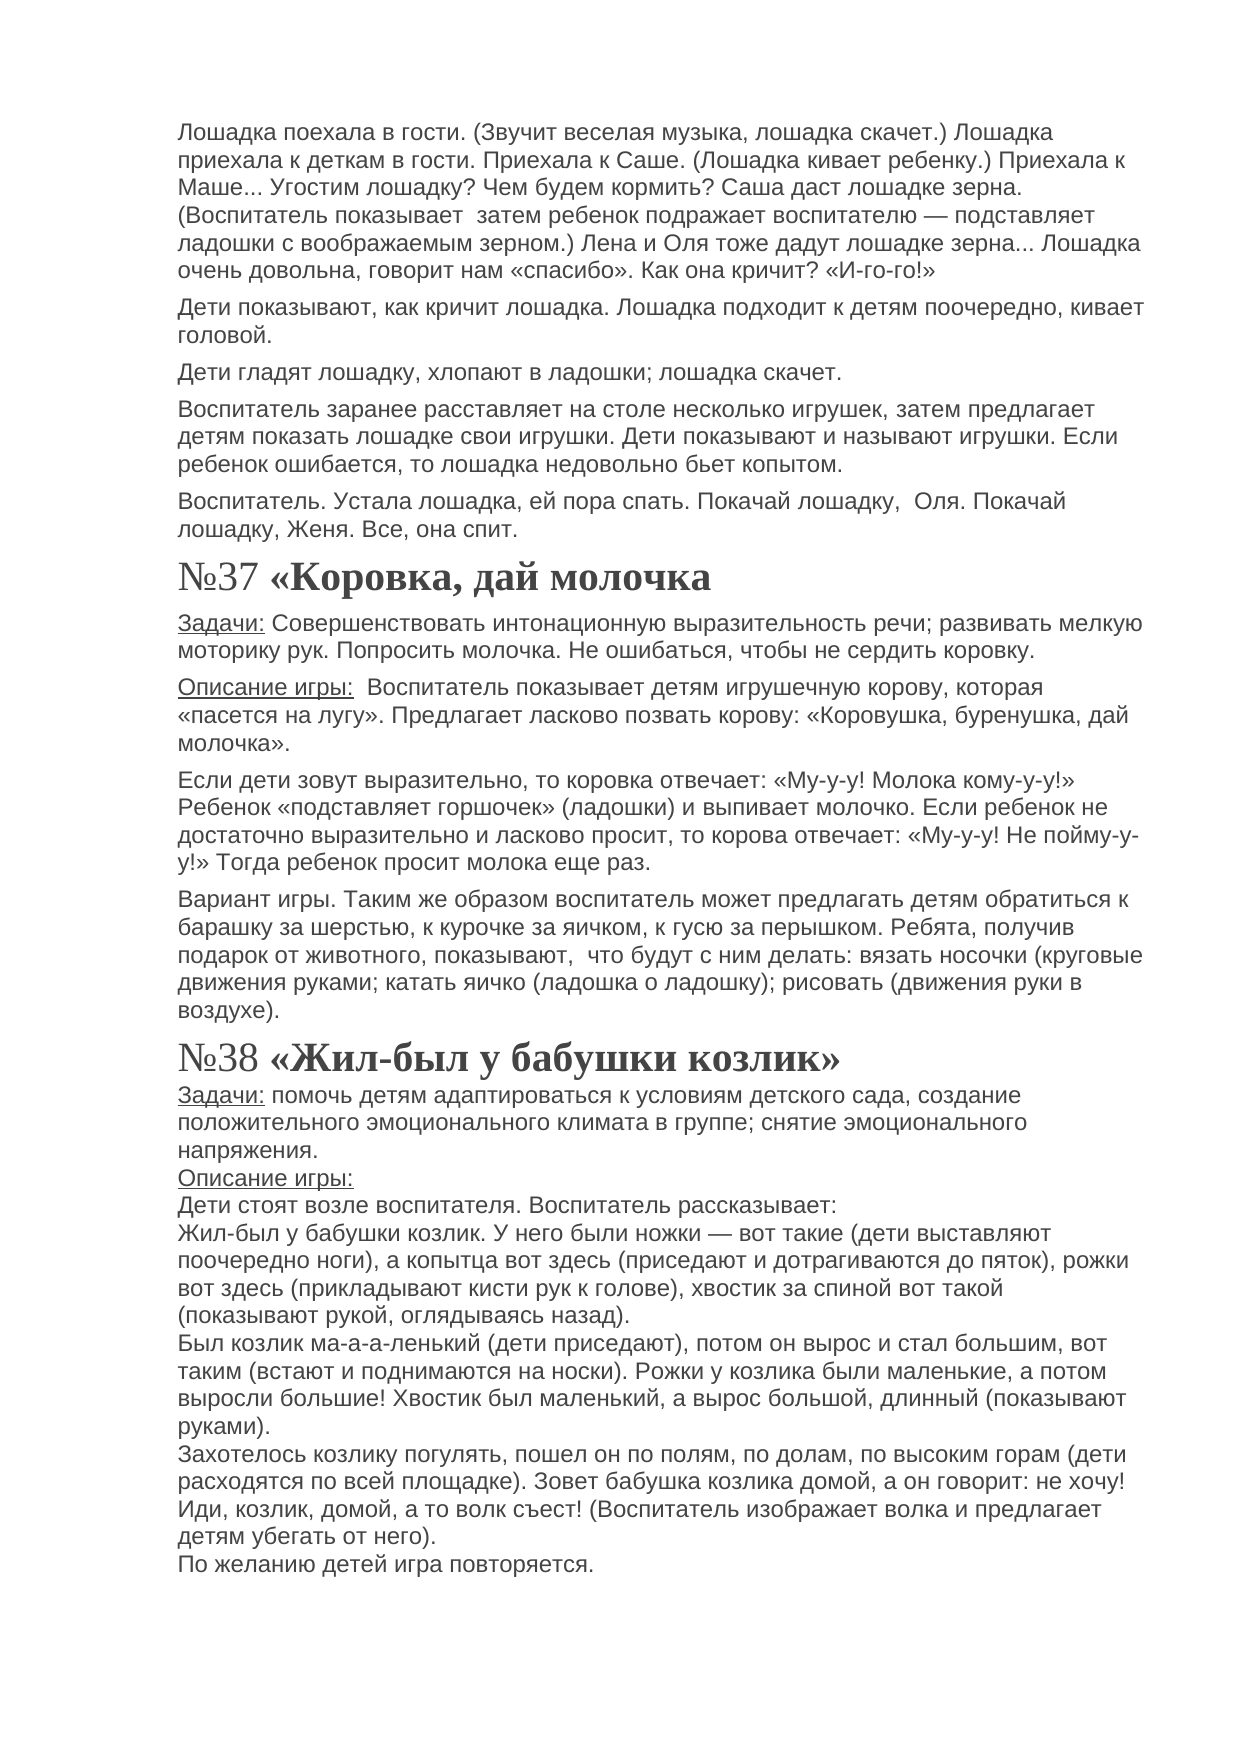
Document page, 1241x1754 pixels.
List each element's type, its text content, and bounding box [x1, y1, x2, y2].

text Задачи: Совершенствовать интонационную выразительность речи; развивать мелкую моторику рук. Попросить молочка. Не ошибаться, чтобы не сердить коровку. [177, 609, 1152, 664]
text Описание игры: Воспитатель показывает детям игрушечную корову, которая «пасется на лугу». Предлагает ласково позвать корову: «Коровушка, буренушка, дай молочка». [177, 673, 1152, 756]
text Дети показывают, как кричит лошадка. Лошадка подходит к детям поочередно, кивает головой. [177, 293, 1152, 348]
text Лошадка поехала в гости. (Звучит веселая музыка, лошадка скачет.) Лошадка приехала к деткам в гости. Приехала к Саше. (Лошадка кивает ребенку.) Приехала к Маше... Угостим лошадку? Чем будем кормить? Саша даст лошадке зерна. (Воспитатель показывает затем ребенок подражает воспитателю — подставляет ладошки с воображаемым зерном.) Лена и Оля тоже дадут лошадке зерна... Лошадка очень довольна, говорит нам «спасибо». Как она кричит? «И-го-го!» [177, 118, 1152, 284]
text Вариант игры. Таким же образом воспитатель может предлагать детям обратиться к барашку за шерстью, к курочке за яичком, к гусю за перышком. Ребята, получив подарок от животного, показывают, что будут с ним делать: вязать носочки (круговые движения руками; катать яичко (ладошка о ладошку); рисовать (движения руки в воздухе). [177, 885, 1152, 1023]
text Воспитатель. Устала лошадка, ей пора спать. Покачай лошадку, Оля. Покачай лошадку, Женя. Все, она спит. [177, 487, 1152, 542]
text Дети гладят лошадку, хлопают в ладошки; лошадка скачет. [177, 358, 1152, 385]
text №37 «Коровка, дай молочка [177, 551, 1152, 599]
text №38 «Жил-был у бабушки козлик» Задачи: помочь детям адаптироваться к условиям детского сада, создание положительного эмоционального климата в группе; снятие эмоционального напряжения. Описание игры: Дети стоят возле воспитателя. Воспитатель рассказывает: Жил-был у бабушки козлик. У него были ножки — вот такие (дети выставляют поочередно ноги), а копытца вот здесь (приседают и дотрагиваются до пяток), рожки вот здесь (прикладывают кисти рук к голове), хвостик за спиной вот такой (показывают рукой, оглядываясь назад). Был козлик ма-а-а-ленький (дети приседают), потом он вырос и стал большим, вот таким (встают и поднимаются на носки). Рожки у козлика были маленькие, а потом выросли большие! Хвостик был маленький, а вырос большой, длинный (показывают руками). Захотелось козлику погулять, пошел он по полям, по долам, по высоким горам (дети расходятся по всей площадке). Зовет бабушка козлика домой, а он говорит: не хочу! Иди, козлик, домой, а то волк съест! (Воспитатель изображает волка и предлагает детям убегать от него). По желанию детей игра повторяется. [177, 1033, 1152, 1577]
text Если дети зовут выразительно, то коровка отвечает: «Му-у-у! Молока кому-у-у!» Ребенок «подставляет горшочек» (ладошки) и выпивает молочко. Если ребенок не достаточно выразительно и ласково просит, то корова отвечает: «Му-у-у! Не пойму-у-у!» Тогда ребенок просит молока еще раз. [177, 766, 1152, 876]
text Воспитатель заранее расставляет на столе несколько игрушек, затем предлагает детям показать лошадке свои игрушки. Дети показывают и называют игрушки. Если ребенок ошибается, то лошадка недовольно бьет копытом. [177, 395, 1152, 477]
